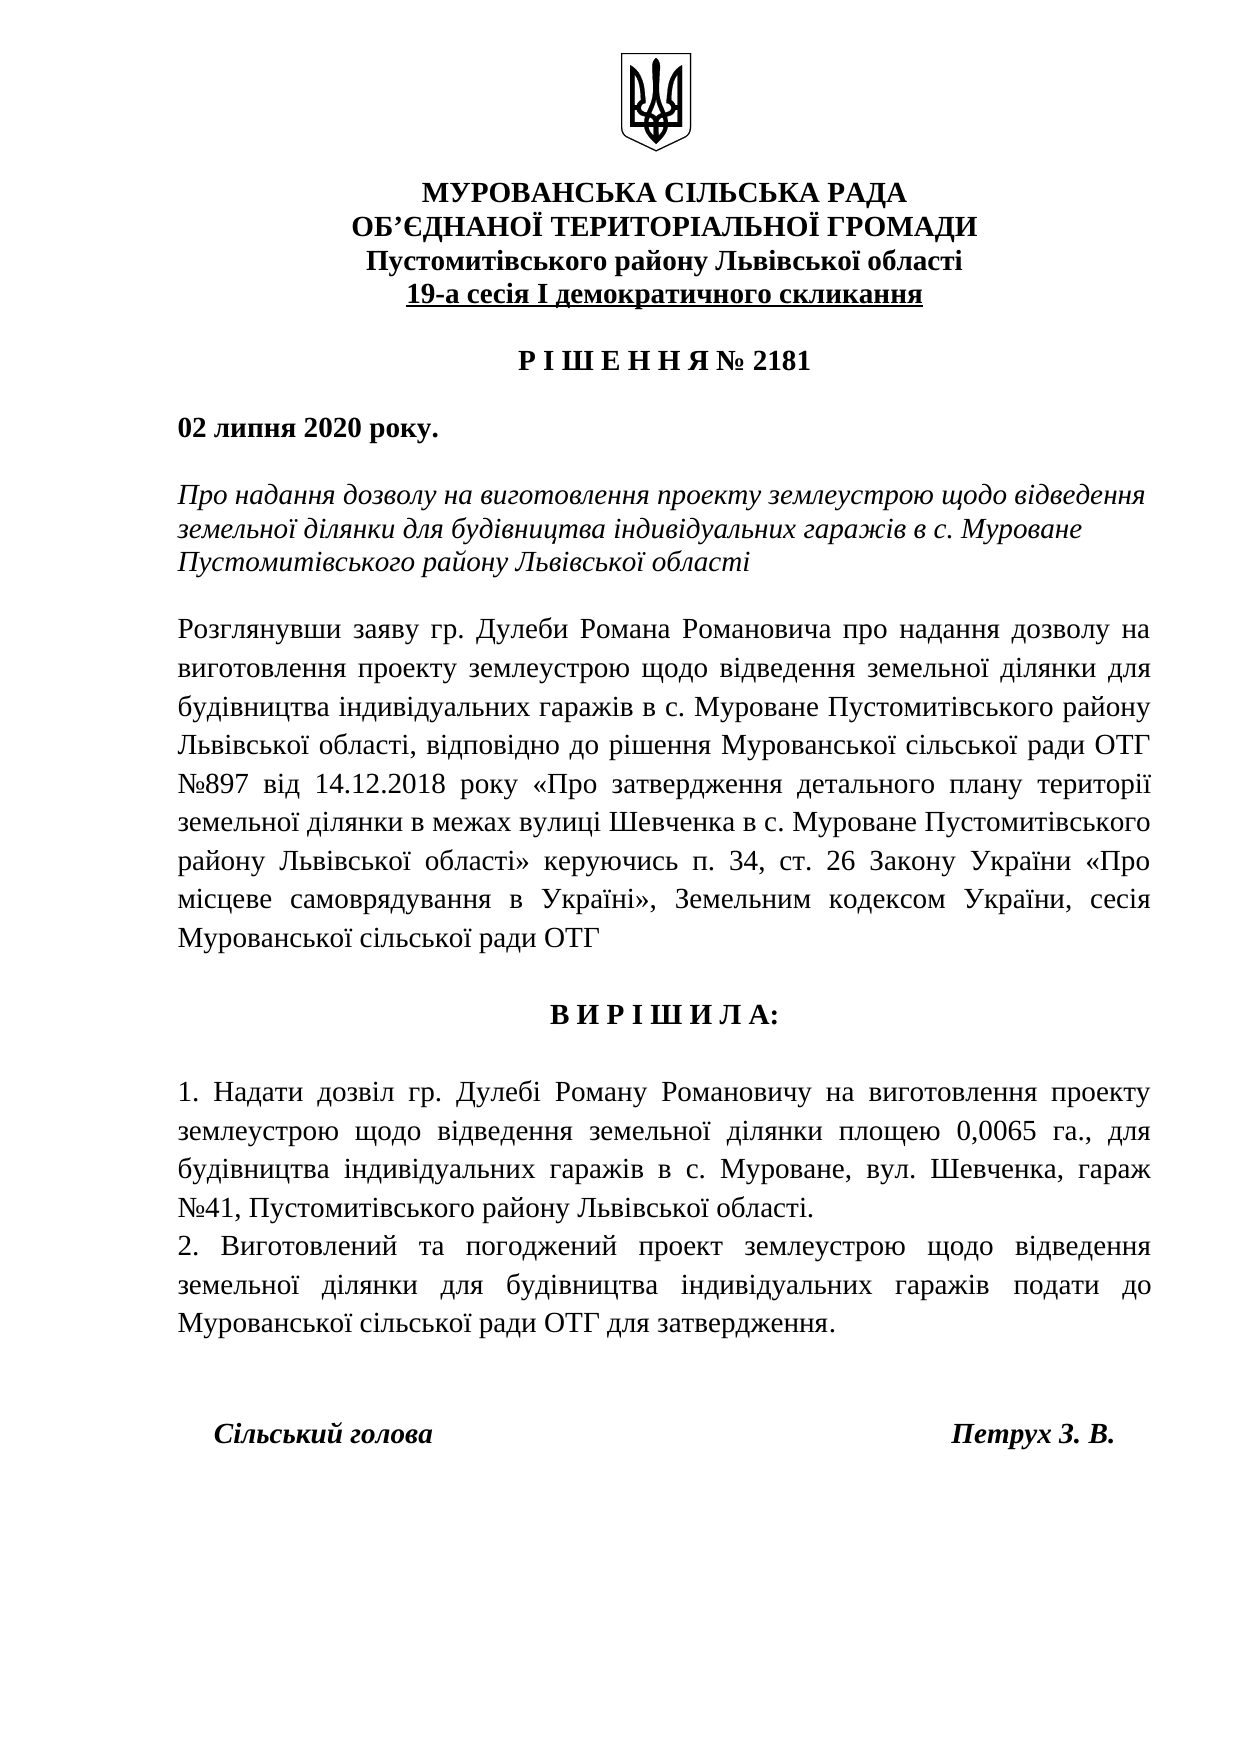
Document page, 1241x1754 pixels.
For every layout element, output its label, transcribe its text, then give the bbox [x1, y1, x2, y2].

text ОБ’ЄДНАНОЇ ТЕРИТОРІАЛЬНОЇ ГРОМАДИ [177, 209, 1152, 243]
text Розглянувши заяву гр. Дулеби Романа Романовича про надання дозволу на виготовлення проекту землеустрою щодо відведення земельної ділянки для будівництва індивідуальних гаражів в с. Муроване Пустомитівського району Львівської області, відповідно до рішення Мурованської сільської ради ОТГ №897 від 14.12.2018 року «Про затвердження детального плану території земельної ділянки в межах вулиці Шевченка в с. Муроване Пустомитівського району Львівської області» керуючись п. 34, ст. 26 Закону України «Про місцеве самоврядування в Україні», Земельним кодексом України, сесія Мурованської сільської ради ОТГ [177, 612, 1152, 953]
text В И Р І Ш И Л А: [177, 997, 1152, 1031]
text Про надання дозволу на виготовлення проекту землеустрою щодо відведення земельної ділянки для будівництва індивідуальних гаражів в с. Муроване Пустомитівського району Львівської області [177, 477, 1152, 578]
text 02 липня 2020 року. [177, 410, 1152, 444]
text Сільський голова Петрух З. В. [177, 1416, 1152, 1449]
text 1. Надати дозвіл гр. Дулебі Роману Романовичу на виготовлення проекту землеустрою щодо відведення земельної ділянки площею 0,0065 га., для будівництва індивідуальних гаражів в с. Муроване, вул. Шевченка, гараж №41, Пустомитівського району Львівської області. [177, 1074, 1152, 1223]
text Р І Ш Е Н Н Я № 2181 [177, 343, 1152, 377]
text МУРОВАНСЬКА СІЛЬСЬКА РАДА [177, 176, 1152, 209]
text Пустомитівського району Львівської області [177, 243, 1152, 276]
text 2. Виготовлений та погоджений проект землеустрою щодо відведення земельної ділянки для будівництва індивідуальних гаражів подати до Мурованської сільської ради ОТГ для затвердження. [177, 1228, 1152, 1339]
text 19-а сесія І демократичного скликання [177, 276, 1152, 310]
